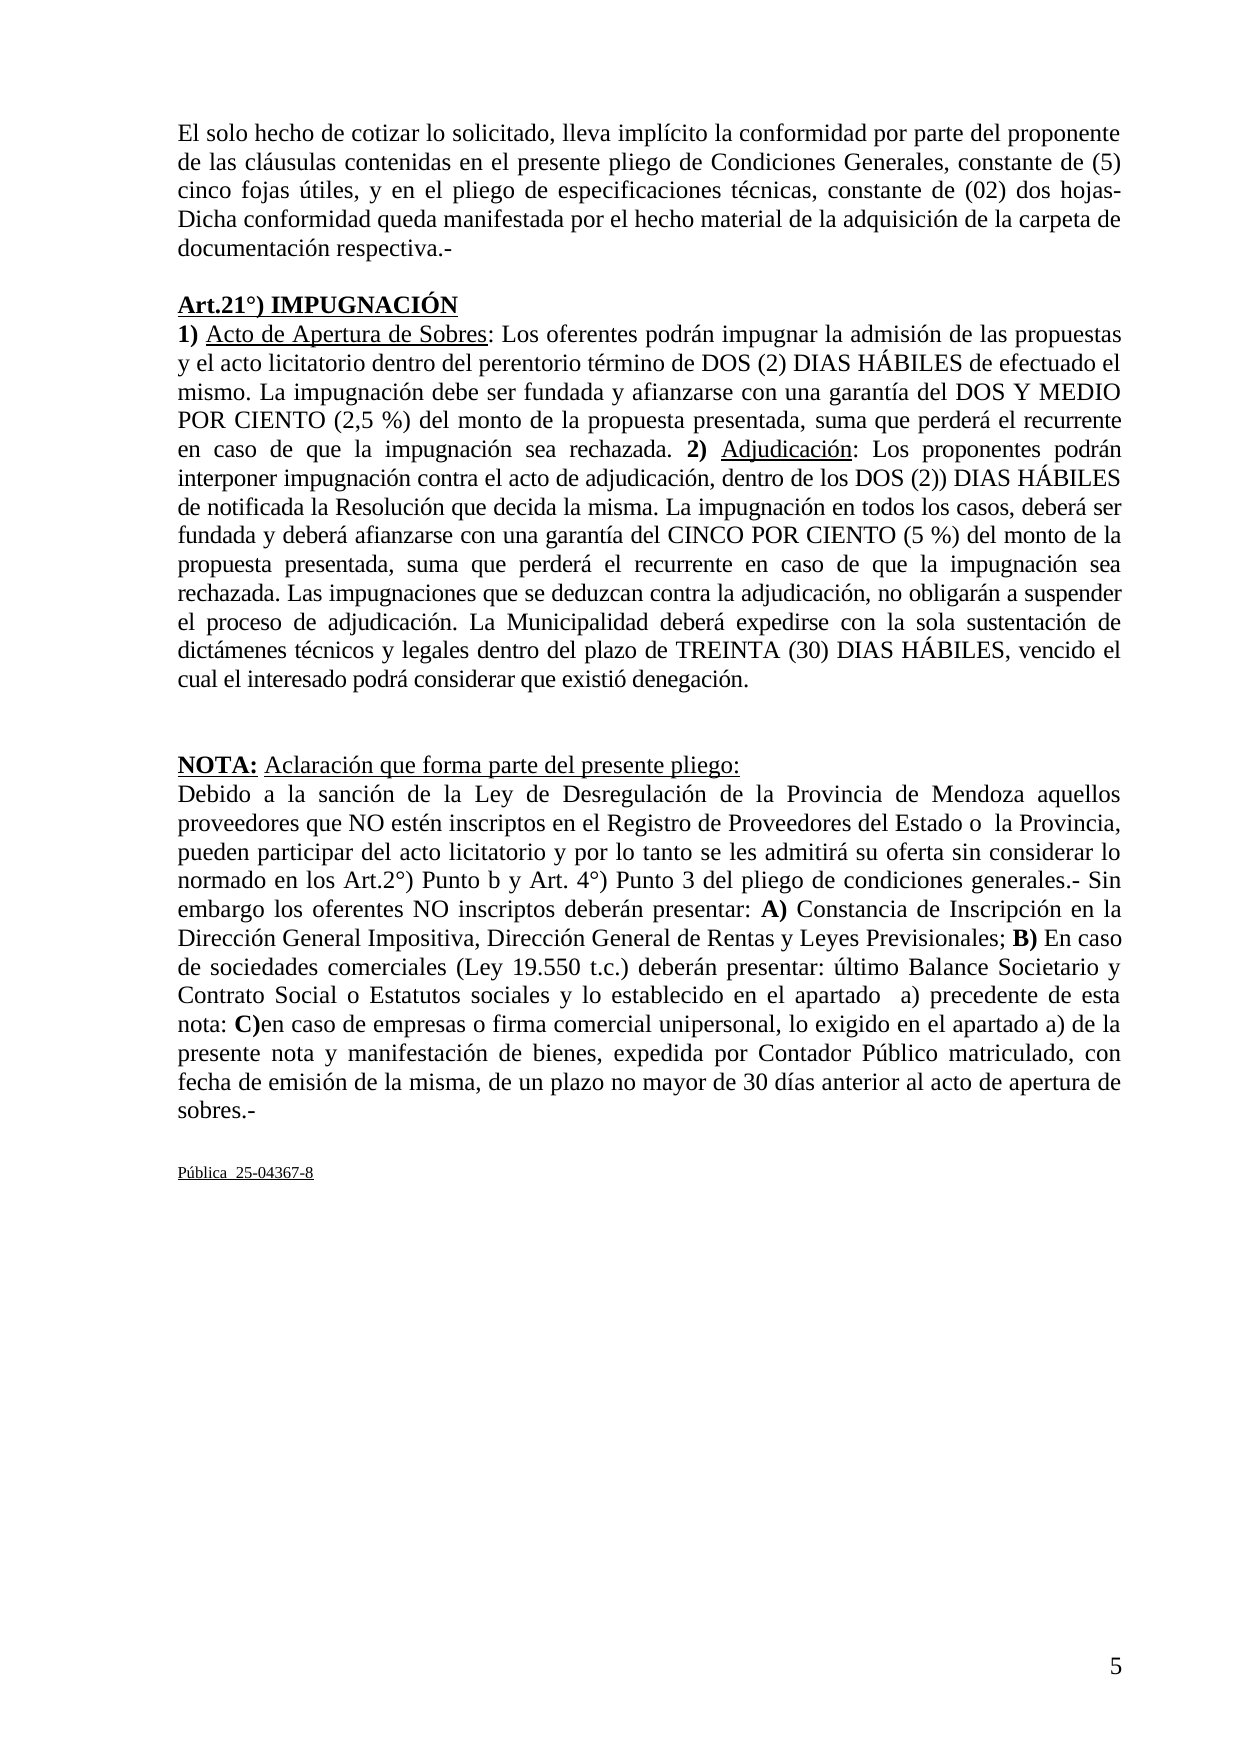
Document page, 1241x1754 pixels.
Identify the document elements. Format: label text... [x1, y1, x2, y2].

text Debido a la sanción de la Ley de Desregulación de la Provincia de Mendoza aquellos proveedores que NO estén inscriptos en el Registro de Proveedores del Estado o la Provincia, pueden participar del acto licitatorio y por lo tanto se les admitirá su oferta sin considerar lo normado en los Art.2°) Punto b y Art. 4°) Punto 3 del pliego de condiciones generales.- Sin embargo los oferentes NO inscriptos deberán presentar: A) Constancia de Inscripción en la Dirección General Impositiva, Dirección General de Rentas y Leyes Previsionales; B) En caso de sociedades comerciales (Ley 19.550 t.c.) deberán presentar: último Balance Societario y Contrato Social o Estatutos sociales y lo establecido en el apartado a) precedente de esta nota: C)en caso de empresas o firma comercial unipersonal, lo exigido en el apartado a) de la presente nota y manifestación de bienes, expedida por Contador Público matriculado, con fecha de emisión de la misma, de un plazo no mayor de 30 días anterior al acto de apertura de sobres.- [177, 779, 1122, 1124]
text 1) Acto de Apertura de Sobres: Los oferentes podrán impugnar la admisión de las propuestas y el acto licitatorio dentro del perentorio término de DOS (2) DIAS HÁBILES de efectuado el mismo. La impugnación debe ser fundada y afianzarse con una garantía del DOS Y MEDIO POR CIENTO (2,5 %) del monto de la propuesta presentada, suma que perderá el recurrente en caso de que la impugnación sea rechazada. 2) Adjudicación: Los proponentes podrán interponer impugnación contra el acto de adjudicación, dentro de los DOS (2)) DIAS HÁBILES de notificada la Resolución que decida la misma. La impugnación en todos los casos, deberá ser fundada y deberá afianzarse con una garantía del CINCO POR CIENTO (5 %) del monto de la propuesta presentada, suma que perderá el recurrente en caso de que la impugnación sea rechazada. Las impugnaciones que se deduzcan contra la adjudicación, no obligarán a suspender el proceso de adjudicación. La Municipalidad deberá expedirse con la sola sustentación de dictámenes técnicos y legales dentro del plazo de TREINTA (30) DIAS HÁBILES, vencido el cual el interesado podrá considerar que existió denegación. [177, 319, 1122, 693]
subtitle Pública 25-04367-8 [177, 1163, 1122, 1182]
text Art.21°) IMPUGNACIÓN [177, 291, 1122, 319]
text NOTA: Aclaración que forma parte del presente pliego: [177, 751, 1122, 779]
text El solo hecho de cotizar lo solicitado, lleva implícito la conformidad por parte del proponente de las cláusulas contenidas en el presente pliego de Condiciones Generales, constante de (5) cinco fojas útiles, y en el pliego de especificaciones técnicas, constante de (02) dos hojas- Dicha conformidad queda manifestada por el hecho material de la adquisición de la carpeta de documentación respectiva.- [177, 118, 1122, 262]
